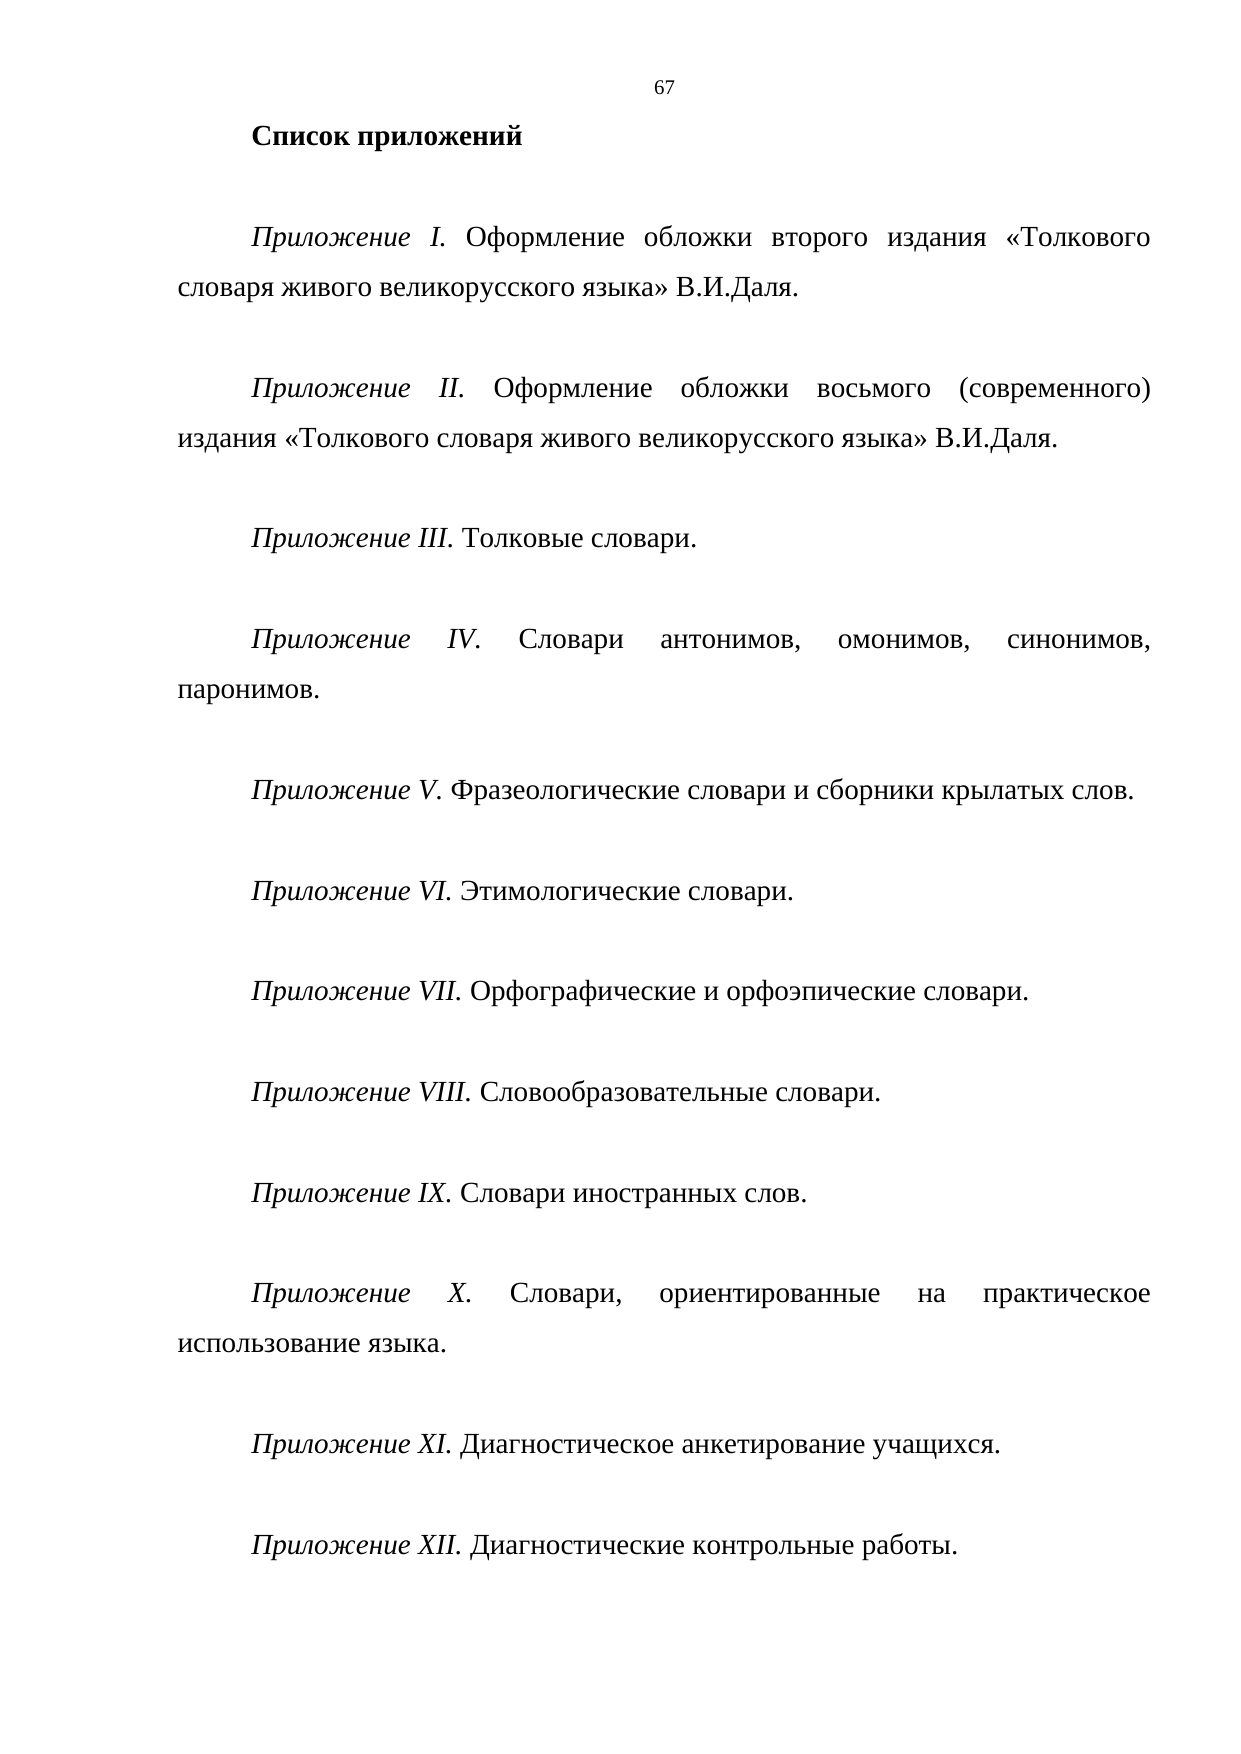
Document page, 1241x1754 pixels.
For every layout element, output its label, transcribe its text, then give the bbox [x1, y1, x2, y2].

text Приложение III. Толковые словари. [177, 521, 1151, 554]
text Приложение XII. Диагностические контрольные работы. [177, 1527, 1151, 1560]
text Приложение VIII. Словообразовательные словари. [177, 1074, 1151, 1108]
text Приложение I. Оформление обложки второго издания «Толкового словаря живого великорусского языка» В.И.Даля. [177, 219, 1151, 303]
text Приложение V. Фразеологические словари и сборники крылатых слов. [177, 772, 1151, 806]
text Приложение X. Словари, ориентированные на практическое использование языка. [177, 1275, 1151, 1359]
text Приложение IX. Словари иностранных слов. [177, 1175, 1151, 1208]
text Список приложений [177, 118, 1151, 152]
text Приложение II. Оформление обложки восьмого (современного) издания «Толкового словаря живого великорусского языка» В.И.Даля. [177, 370, 1151, 453]
text Приложение VII. Орфографические и орфоэпические словари. [177, 973, 1151, 1007]
text Приложение XI. Диагностическое анкетирование учащихся. [177, 1426, 1151, 1460]
text Приложение IV. Словари антонимов, омонимов, синонимов, паронимов. [177, 621, 1151, 705]
text Приложение VI. Этимологические словари. [177, 873, 1151, 906]
